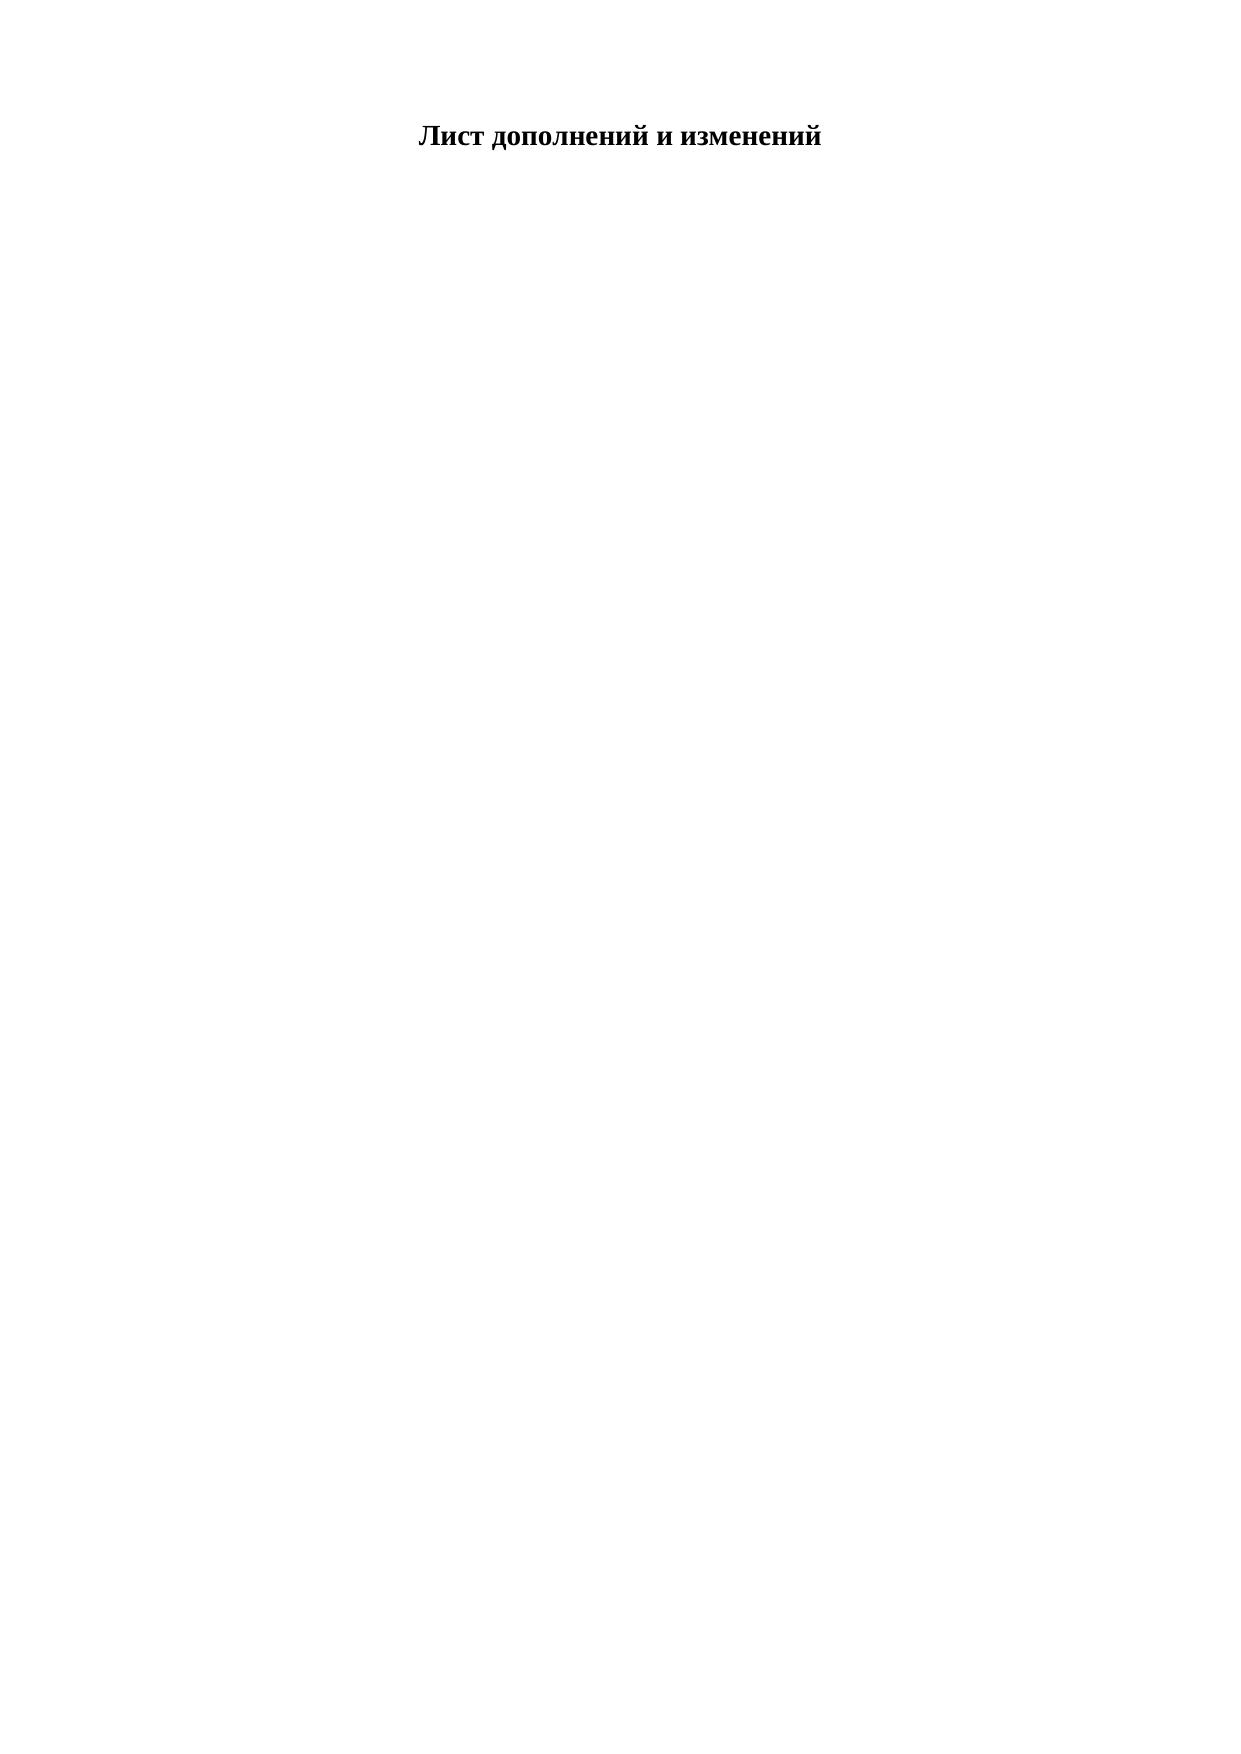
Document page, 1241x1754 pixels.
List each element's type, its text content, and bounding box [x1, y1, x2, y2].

text Лист дополнений и изменений [89, 118, 1152, 152]
